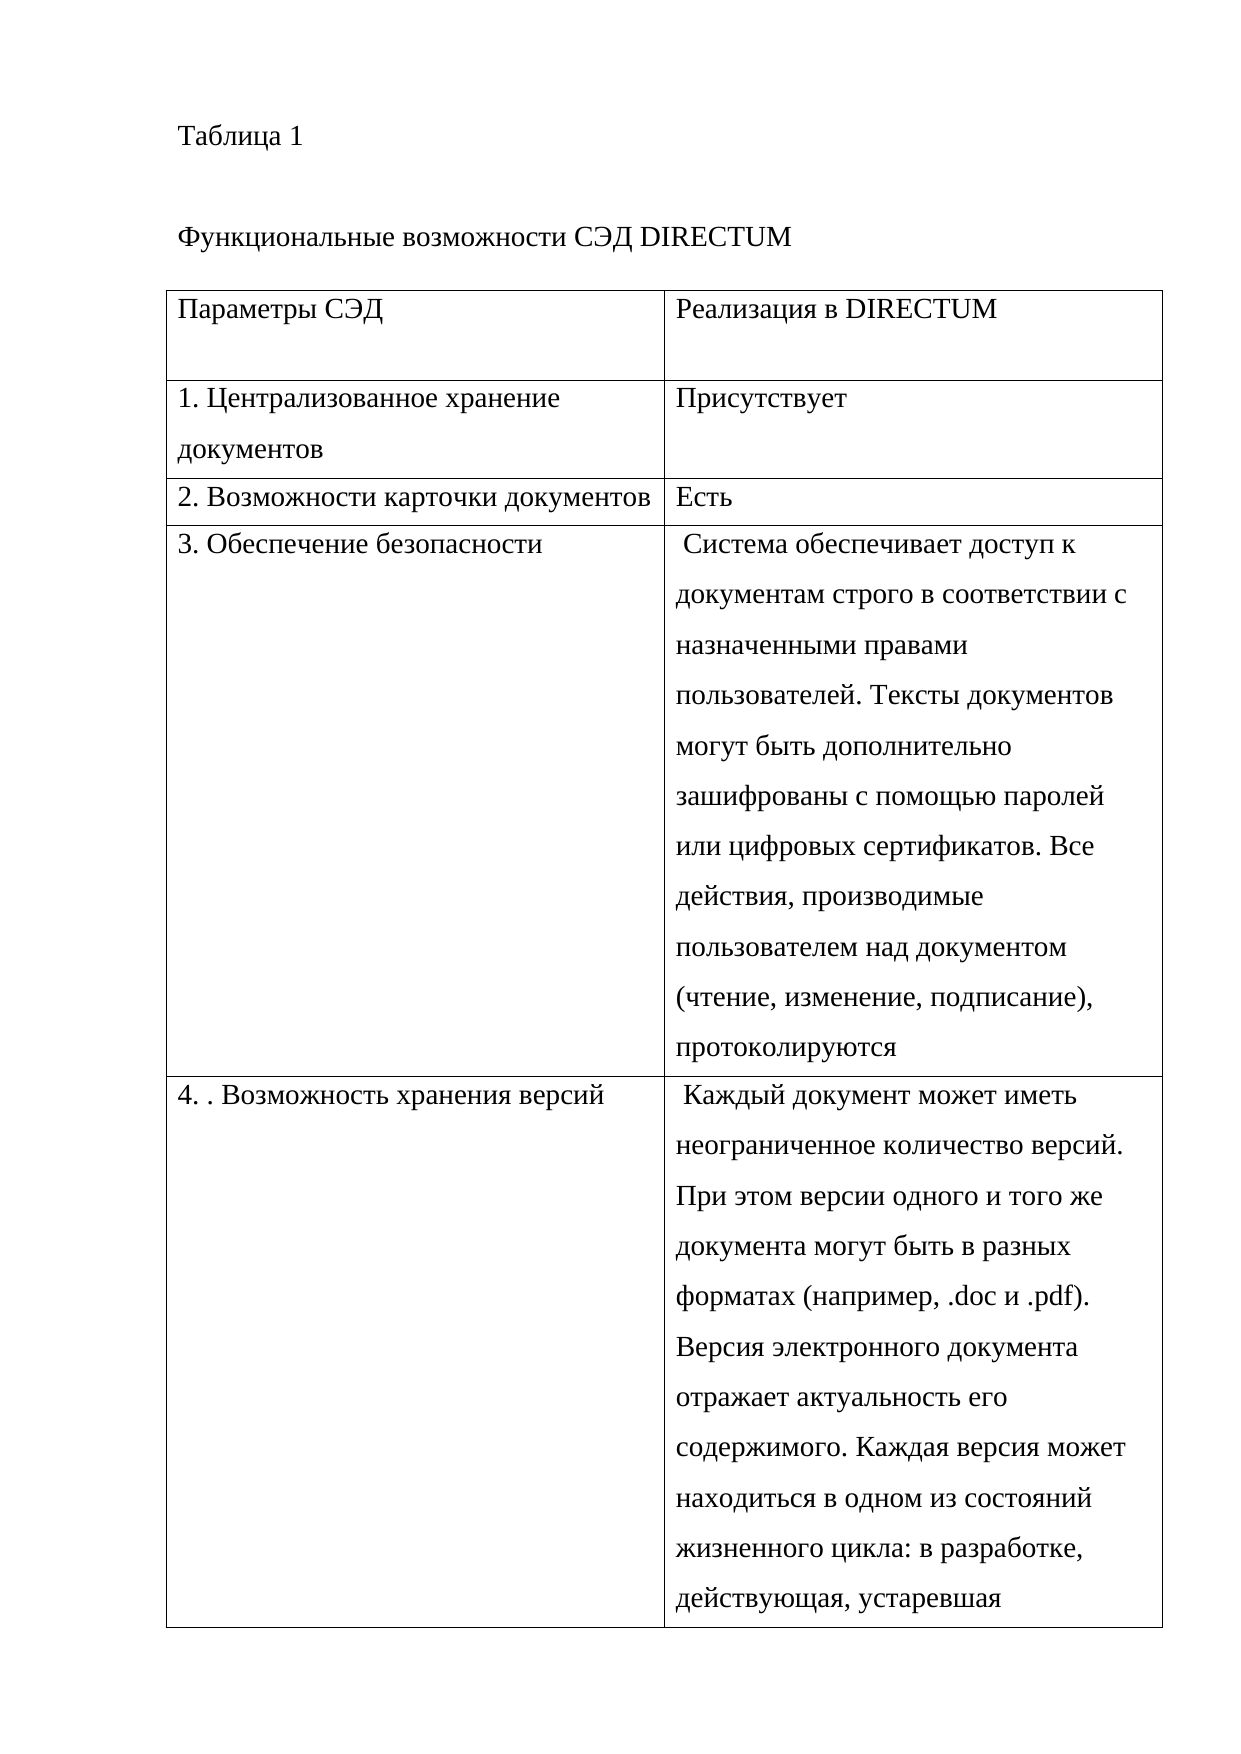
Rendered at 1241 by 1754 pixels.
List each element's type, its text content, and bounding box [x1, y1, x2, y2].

table_header Реализация в DIRECTUM [665, 291, 1162, 379]
table_cell Система обеспечивает доступ к документам строго в соответствии с назначенными правами пользователей. Тексты документов могут быть дополнительно зашифрованы с помощью паролей или цифровых сертификатов. Все действия, производимые пользователем над документом (чтение, изменение, подписание), протоколируются [665, 526, 1162, 1076]
table_cell 3. Обеспечение безопасности [167, 526, 664, 1076]
table_cell Каждый документ может иметь неограниченное количество версий. При этом версии одного и того же документа могут быть в разных форматах (например, .doc и .pdf). Версия электронного документа отражает актуальность его содержимого. Каждая версия может находиться в одном из состояний жизненного цикла: в разработке, действующая, устаревшая [665, 1077, 1162, 1627]
table_cell Присутствует [665, 381, 1162, 478]
table_cell 2. Возможности карточки документов [167, 479, 664, 525]
table_header Параметры СЭД [167, 291, 664, 379]
table_cell Есть [665, 479, 1162, 525]
table_cell 1. Централизованное хранение документов [167, 381, 664, 478]
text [177, 118, 1152, 252]
table_cell 4. . Возможность хранения версий [167, 1077, 664, 1627]
